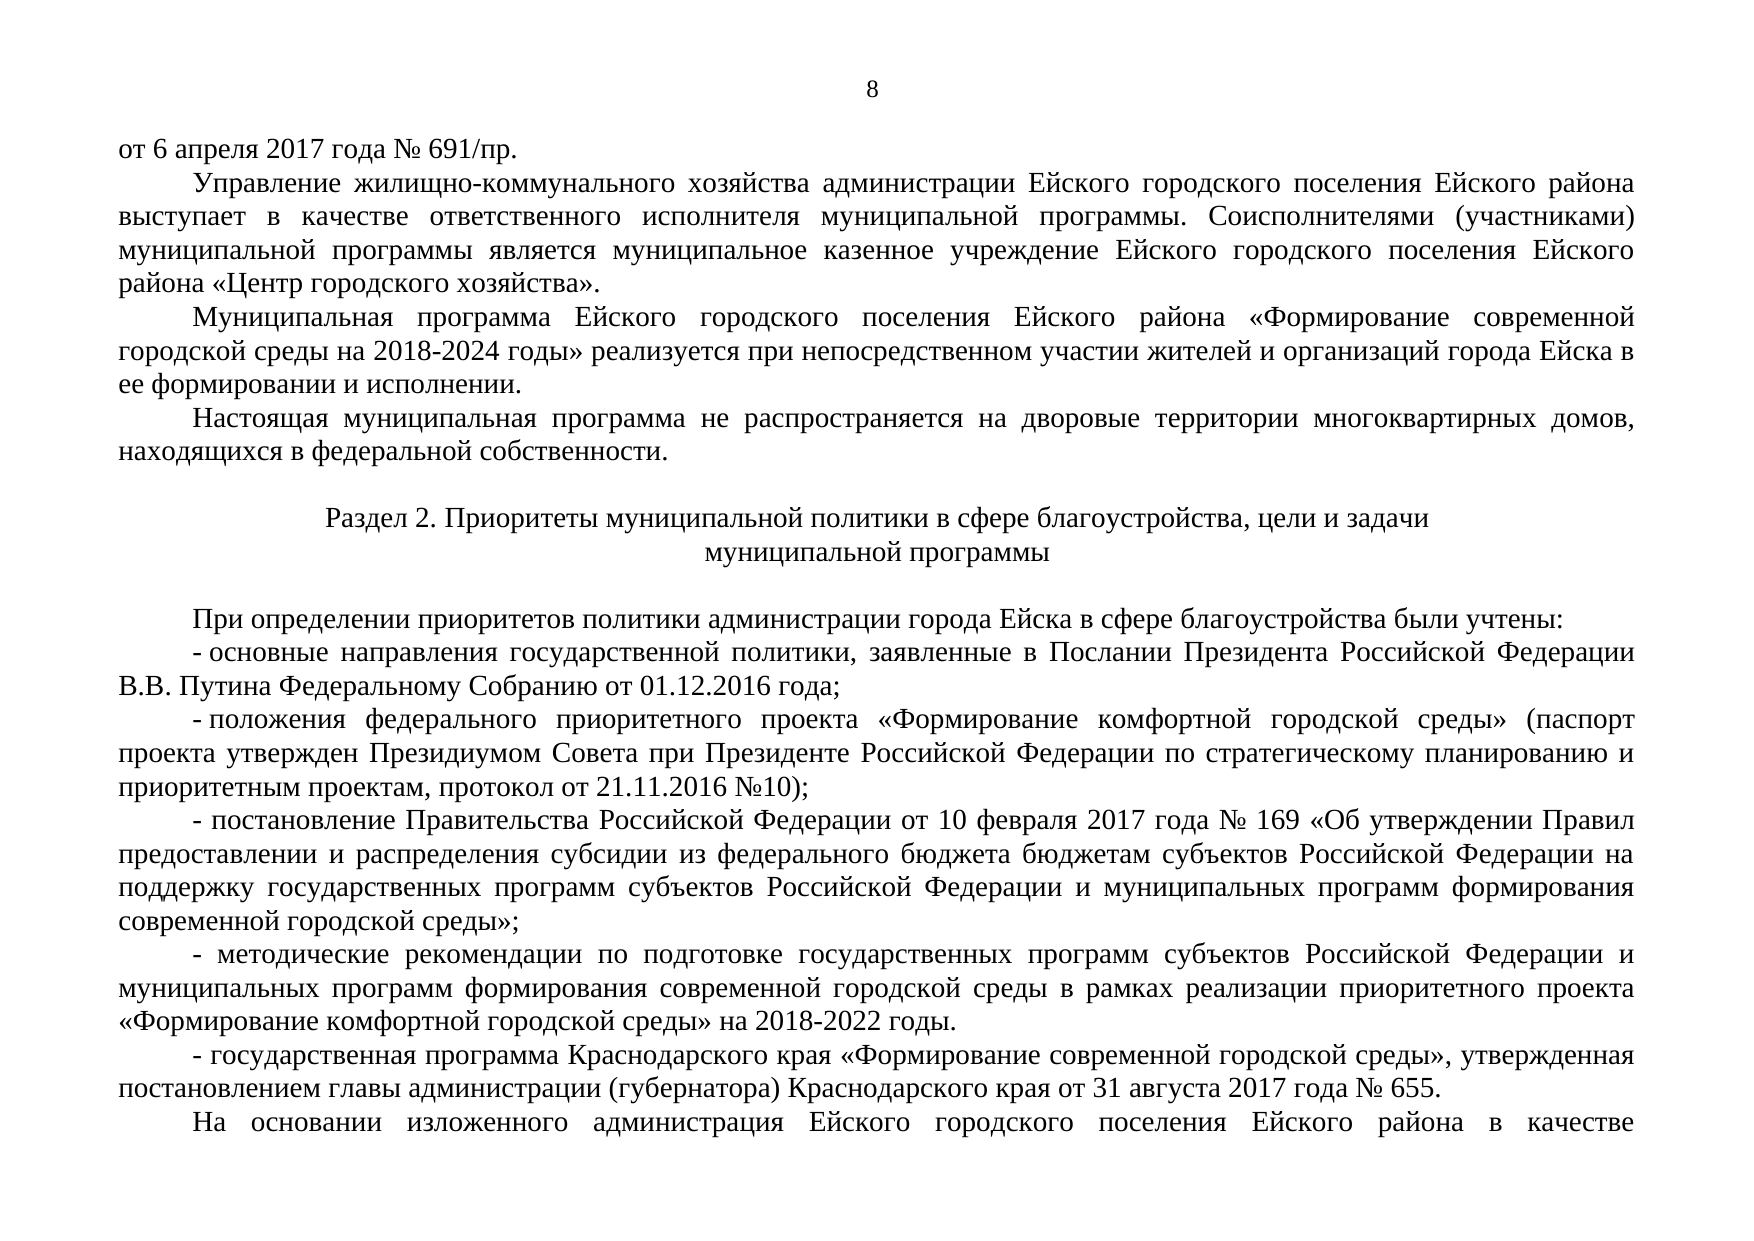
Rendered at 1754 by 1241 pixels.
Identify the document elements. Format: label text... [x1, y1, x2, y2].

text - положения федерального приоритетного проекта «Формирование комфортной городской среды» (паспорт проекта утвержден Президиумом Совета при Президенте Российской Федерации по стратегическому планированию и приоритетным проектам, протокол от 21.11.2016 №10); [118, 702, 1636, 802]
text Раздел 2. Приоритеты муниципальной политики в сфере благоустройства, цели и задачи [118, 500, 1636, 534]
text - методические рекомендации по подготовке государственных программ субъектов Российской Федерации и муниципальных программ формирования современной городской среды в рамках реализации приоритетного проекта «Формирование комфортной городской среды» на 2018-2022 годы. [118, 936, 1636, 1037]
text - государственная программа Краснодарского края «Формирование современной городской среды», утвержденная постановлением главы администрации (губернатора) Краснодарского края от 31 августа 2017 года № 655. [118, 1037, 1636, 1104]
text При определении приоритетов политики администрации города Ейска в сфере благоустройства были учтены: [118, 601, 1636, 634]
text Муниципальная программа Ейского городского поселения Ейского района «Формирование современной городской среды на 2018-2024 годы» реализуется при непосредственном участии жителей и организаций города Ейска в ее формировании и исполнении. [118, 299, 1636, 400]
text - постановление Правительства Российской Федерации от 10 февраля 2017 года № 169 «Об утверждении Правил предоставлении и распределения субсидии из федерального бюджета бюджетам субъектов Российской Федерации на поддержку государственных программ субъектов Российской Федерации и муниципальных программ формирования современной городской среды»; [118, 802, 1636, 936]
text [118, 131, 1636, 165]
text - основные направления государственной политики, заявленные в Послании Президента Российской Федерации В.В. Путина Федеральному Собранию от 01.12.2016 года; [118, 634, 1636, 702]
text Управление жилищно-коммунального хозяйства администрации Ейского городского поселения Ейского района выступает в качестве ответственного исполнителя муниципальной программы. Соисполнителями (участниками) муниципальной программы является муниципальное казенное учреждение Ейского городского поселения Ейского района «Центр городского хозяйства». [118, 165, 1636, 299]
text муниципальной программы [118, 534, 1636, 567]
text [118, 1104, 1636, 1138]
text Настоящая муниципальная программа не распространяется на дворовые территории многоквартирных домов, находящихся в федеральной собственности. [118, 400, 1636, 467]
